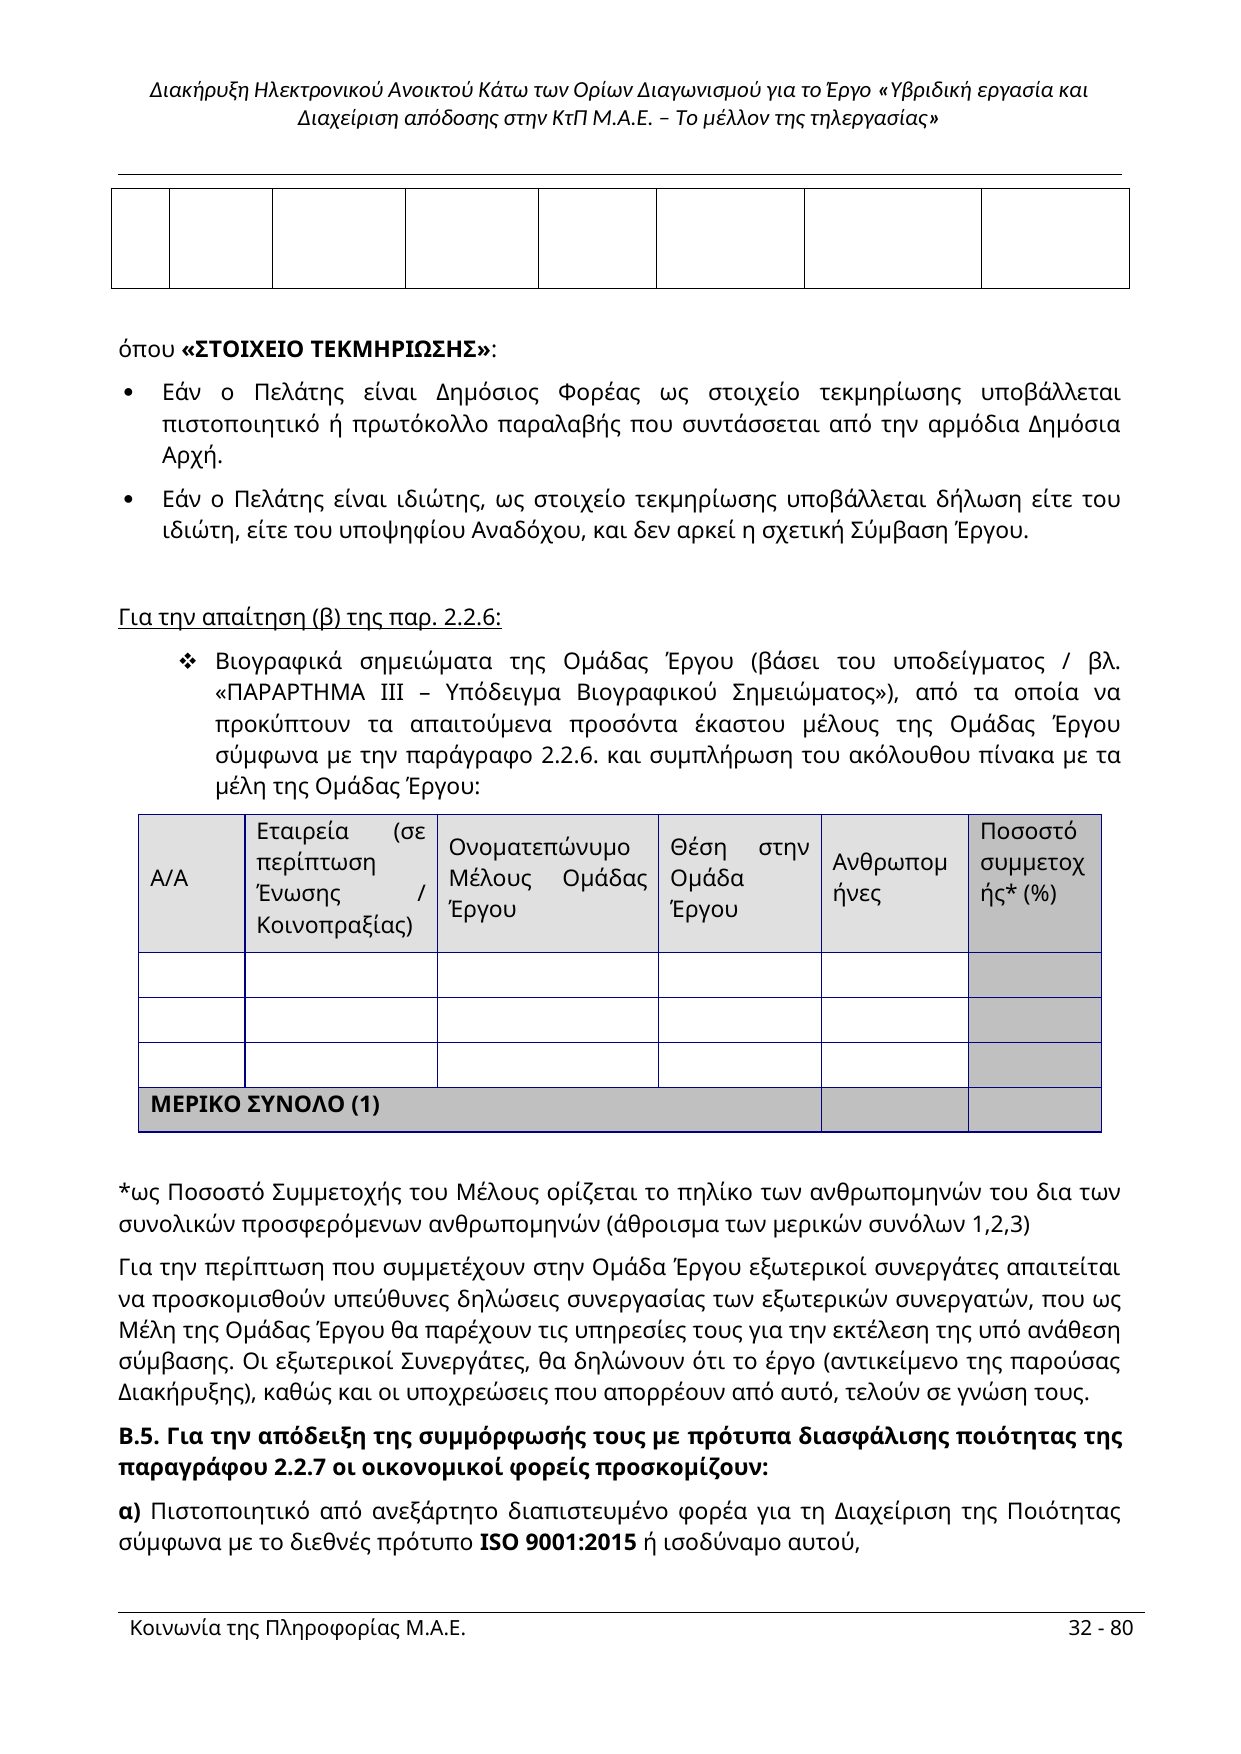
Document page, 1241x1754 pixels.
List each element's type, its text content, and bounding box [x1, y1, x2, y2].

table_header Ανθρωπομήνες [822, 815, 968, 952]
table_cell [438, 1043, 658, 1087]
table_cell [112, 189, 169, 288]
table_header Ποσοστό συμμετοχής* (%) [969, 815, 1101, 952]
table_cell [969, 1088, 1101, 1131]
table_cell [539, 189, 656, 288]
table_cell [969, 1043, 1101, 1087]
text όπου «ΣΤΟΙΧΕΙΟ ΤΕΚΜΗΡΙΩΣΗΣ»: [118, 332, 1122, 364]
table_header Θέση στην Ομάδα Έργου [659, 815, 821, 952]
list Βιογραφικά σημειώματα της Ομάδας Έργου (βάσει του υποδείγματος / βλ. «ΠΑΡΑΡΤΗΜΑ ΙΙΙ – Υπόδειγμα Βιογραφικού Σημειώματος»), από τα οποία να προκύπτουν τα απαιτούμενα προσόντα έκαστου μέλους της Ομάδας Έργου σύμφωνα με την παράγραφο 2.2.6. και συμπλήρωση του ακόλουθου πίνακα με τα μέλη της Ομάδας Έργου: [177, 645, 1122, 801]
table_cell [246, 1043, 437, 1087]
table_cell [273, 189, 405, 288]
list Εάν ο Πελάτης είναι Δημόσιος Φορέας ως στοιχείο τεκμηρίωσης υποβάλλεται πιστοποιητικό ή πρωτόκολλο παραλαβής που συντάσσεται από την αρμόδια Δημόσια Αρχή. [124, 376, 1122, 470]
table_cell [969, 998, 1101, 1042]
table_cell [170, 189, 272, 288]
table_header Εταιρεία (σε περίπτωση Ένωσης / Κοινοπραξίας) [246, 815, 437, 952]
table_cell [657, 189, 804, 288]
table_cell [822, 1043, 968, 1087]
table_cell [139, 1043, 244, 1087]
text *ως Ποσοστό Συμμετοχής του Μέλους ορίζεται το πηλίκο των ανθρωπομηνών του δια των συνολικών προσφερόμενων ανθρωπομηνών (άθροισμα των μερικών συνόλων 1,2,3) [118, 1176, 1122, 1239]
text α) Πιστοποιητικό από ανεξάρτητο διαπιστευμένο φορέα για τη Διαχείριση της Ποιότητας σύμφωνα µε το διεθνές πρότυπο ISO 9001:2015 ή ισοδύναμο αυτού, [118, 1495, 1122, 1557]
table_cell [246, 953, 437, 997]
table_cell [659, 1043, 821, 1087]
table_cell [139, 998, 244, 1042]
table_cell [406, 189, 538, 288]
table_cell ΜΕΡΙΚΟ ΣΥΝΟΛΟ (1) [139, 1088, 821, 1131]
table_cell [805, 189, 981, 288]
table_cell [438, 998, 658, 1042]
table_cell [982, 189, 1129, 288]
text Για την περίπτωση που συμμετέχουν στην Ομάδα Έργου εξωτερικοί συνεργάτες απαιτείται να προσκομισθούν υπεύθυνες δηλώσεις συνεργασίας των εξωτερικών συνεργατών, που ως Μέλη της Ομάδας Έργου θα παρέχουν τις υπηρεσίες τους για την εκτέλεση της υπό ανάθεση σύμβασης. Οι εξωτερικοί Συνεργάτες, θα δηλώνουν ότι το έργο (αντικείμενο της παρούσας Διακήρυξης), καθώς και οι υποχρεώσεις που απορρέουν από αυτό, τελούν σε γνώση τους. [118, 1251, 1122, 1407]
table_cell [139, 953, 244, 997]
text Για την απαίτηση (β) της παρ. 2.2.6: [118, 601, 1122, 632]
table_cell [659, 998, 821, 1042]
table_cell [438, 953, 658, 997]
table_cell [822, 998, 968, 1042]
table_cell [969, 953, 1101, 997]
table_cell [659, 953, 821, 997]
table_cell [246, 998, 437, 1042]
table_cell [822, 953, 968, 997]
text Β.5. Για την απόδειξη της συμμόρφωσής τους με πρότυπα διασφάλισης ποιότητας της παραγράφου 2.2.7 οι οικονομικοί φορείς προσκομίζουν: [118, 1420, 1122, 1482]
list Εάν ο Πελάτης είναι ιδιώτης, ως στοιχείο τεκμηρίωσης υποβάλλεται δήλωση είτε του ιδιώτη, είτε του υποψηφίου Αναδόχου, και δεν αρκεί η σχετική Σύμβαση Έργου. [124, 482, 1122, 545]
table_header Α/Α [139, 815, 244, 952]
table_header Ονοματεπώνυμο Μέλους Ομάδας Έργου [438, 815, 658, 952]
table_cell [822, 1088, 968, 1131]
